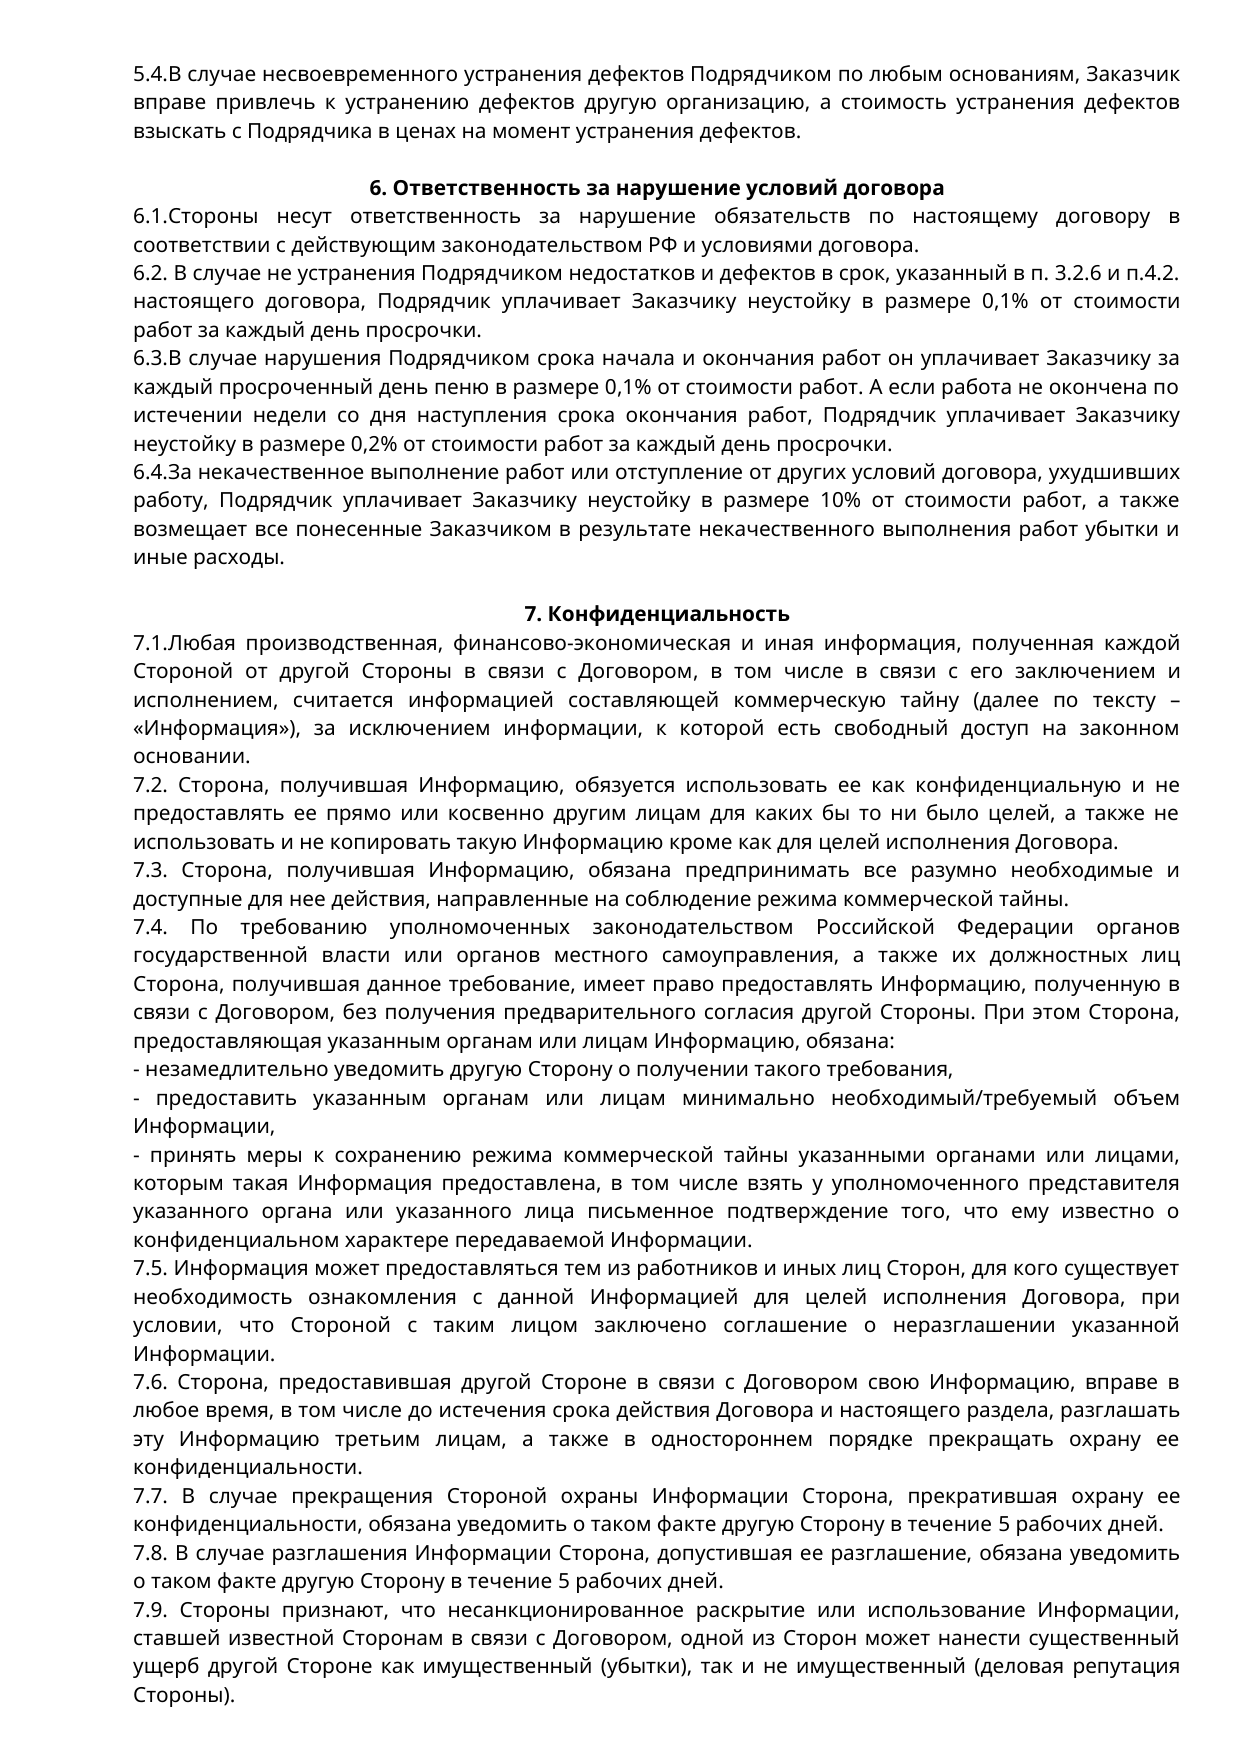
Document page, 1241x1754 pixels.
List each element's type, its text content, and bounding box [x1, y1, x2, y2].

text 7.1.Любая производственная, финансово-экономическая и иная информация, полученная каждой Стороной от другой Стороны в связи с Договором, в том числе в связи с его заключением и исполнением, считается информацией составляющей коммерческую тайну (далее по тексту – «Информация»), за исключением информации, к которой есть свободный доступ на законном основании. [133, 628, 1181, 770]
text 6.1.Стороны несут ответственность за нарушение обязательств по настоящему договору в соответствии с действующим законодательством РФ и условиями договора. [133, 201, 1181, 258]
text 7.3. Сторона, получившая Информацию, обязана предпринимать все разумно необходимые и доступные для нее действия, направленные на соблюдение режима коммерческой тайны. [133, 855, 1181, 912]
text 7. Конфиденциальность [133, 599, 1181, 628]
text 6.3.В случае нарушения Подрядчиком срока начала и окончания работ он уплачивает Заказчику за каждый просроченный день пеню в размере 0,1% от стоимости работ. А если работа не окончена по истечении недели со дня наступления срока окончания работ, Подрядчик уплачивает Заказчику неустойку в размере 0,2% от стоимости работ за каждый день просрочки. [133, 343, 1181, 457]
text 6.2. В случае не устранения Подрядчиком недостатков и дефектов в срок, указанный в п. 3.2.6 и п.4.2. настоящего договора, Подрядчик уплачивает Заказчику неустойку в размере 0,1% от стоимости работ за каждый день просрочки. [133, 258, 1181, 343]
text 7.2. Сторона, получившая Информацию, обязуется использовать ее как конфиденциальную и не предоставлять ее прямо или косвенно другим лицам для каких бы то ни было целей, а также не использовать и не копировать такую Информацию кроме как для целей исполнения Договора. [133, 770, 1181, 855]
text 7.5. Информация может предоставляться тем из работников и иных лиц Сторон, для кого существует необходимость ознакомления с данной Информацией для целей исполнения Договора, при условии, что Стороной с таким лицом заключено соглашение о неразглашении указанной Информации. [133, 1253, 1181, 1367]
text 5.4.В случае несвоевременного устранения дефектов Подрядчиком по любым основаниям, Заказчик вправе привлечь к устранению дефектов другую организацию, а стоимость устранения дефектов взыскать с Подрядчика в ценах на момент устранения дефектов. [133, 59, 1181, 144]
text 7.4. По требованию уполномоченных законодательством Российской Федерации органов государственной власти или органов местного самоуправления, а также их должностных лиц Сторона, получившая данное требование, имеет право предоставлять Информацию, полученную в связи с Договором, без получения предварительного согласия другой Стороны. При этом Сторона, предоставляющая указанным органам или лицам Информацию, обязана: [133, 912, 1181, 1054]
text 6.4.За некачественное выполнение работ или отступление от других условий договора, ухудшивших работу, Подрядчик уплачивает Заказчику неустойку в размере 10% от стоимости работ, а также возмещает все понесенные Заказчиком в результате некачественного выполнения работ убытки и иные расходы. [133, 457, 1181, 571]
text - принять меры к сохранению режима коммерческой тайны указанными органами или лицами, которым такая Информация предоставлена, в том числе взять у уполномоченного представителя указанного органа или указанного лица письменное подтверждение того, что ему известно о конфиденциальном характере передаваемой Информации. [133, 1140, 1181, 1253]
text 7.8. В случае разглашения Информации Сторона, допустившая ее разглашение, обязана уведомить о таком факте другую Сторону в течение 5 рабочих дней. [133, 1538, 1181, 1595]
text 7.6. Сторона, предоставившая другой Стороне в связи с Договором свою Информацию, вправе в любое время, в том числе до истечения срока действия Договора и настоящего раздела, разглашать эту Информацию третьим лицам, а также в одностороннем порядке прекращать охрану ее конфиденциальности. [133, 1367, 1181, 1481]
text 7.7. В случае прекращения Стороной охраны Информации Сторона, прекратившая охрану ее конфиденциальности, обязана уведомить о таком факте другую Сторону в течение 5 рабочих дней. [133, 1481, 1181, 1538]
text - незамедлительно уведомить другую Сторону о получении такого требования, [133, 1054, 1181, 1083]
text - предоставить указанным органам или лицам минимально необходимый/требуемый объем Информации, [133, 1083, 1181, 1140]
text 6. Ответственность за нарушение условий договора [133, 173, 1181, 201]
text 7.9. Стороны признают, что несанкционированное раскрытие или использование Информации, ставшей известной Сторонам в связи с Договором, одной из Сторон может нанести существенный ущерб другой Стороне как имущественный (убытки), так и не имущественный (деловая репутация Стороны). [133, 1595, 1181, 1708]
